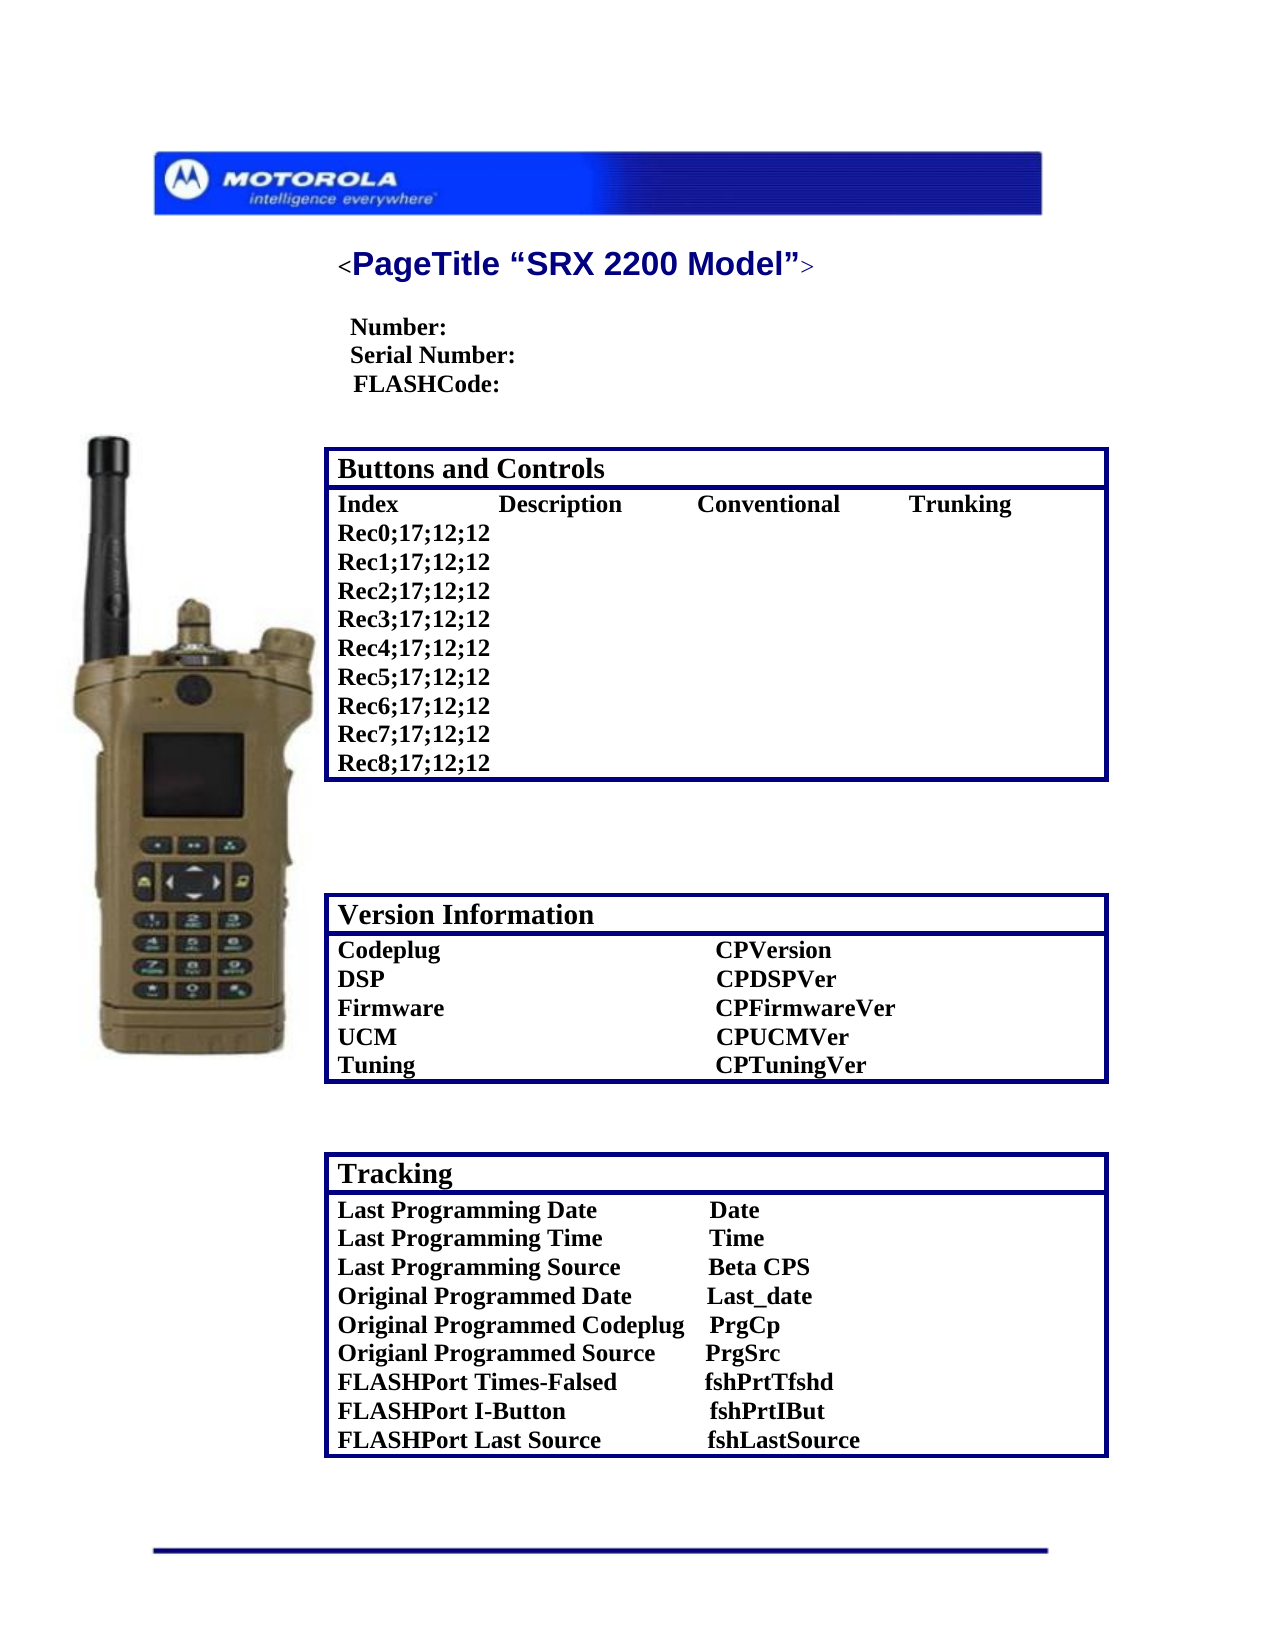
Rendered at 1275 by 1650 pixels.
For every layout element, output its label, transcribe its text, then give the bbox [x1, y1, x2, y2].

text Number: [150, 312, 1125, 340]
text Serial Number: [150, 340, 1125, 369]
table_cell Last Programming Date Date Last Programming Time Time Last Programming Source Beta CPS Original Programmed Date Last_date Original Programmed Codeplug PrgCp Origianl Programmed Source PrgSrc FLASHPort Times-Falsed fshPrtTfshd FLASHPort I-Button fshPrtIBut FLASHPort Last Source fshLastSource [329, 1195, 1104, 1453]
table_header Buttons and Controls [329, 451, 1104, 485]
picture [56, 413, 329, 1067]
table_header Version Information [329, 897, 1104, 931]
picture [150, 149, 1044, 216]
table_cell Codeplug CPVersion DSP CPDSPVer Firmware CPFirmwareVer UCM CPUCMVer Tuning CPTuningVer [329, 936, 1104, 1079]
table_cell Index Description Conventional Trunking Rec0;17;12;12 Rec1;17;12;12 Rec2;17;12;12 Rec3;17;12;12 Rec4;17;12;12 Rec5;17;12;12 Rec6;17;12;12 Rec7;17;12;12 Rec8;17;12;12 [329, 490, 1104, 777]
text <PageTitle “SRX 2200 Model”> [150, 244, 1125, 283]
table_header Tracking [329, 1157, 1104, 1190]
text FLASHCode: [150, 369, 1125, 398]
picture [150, 1546, 1049, 1559]
